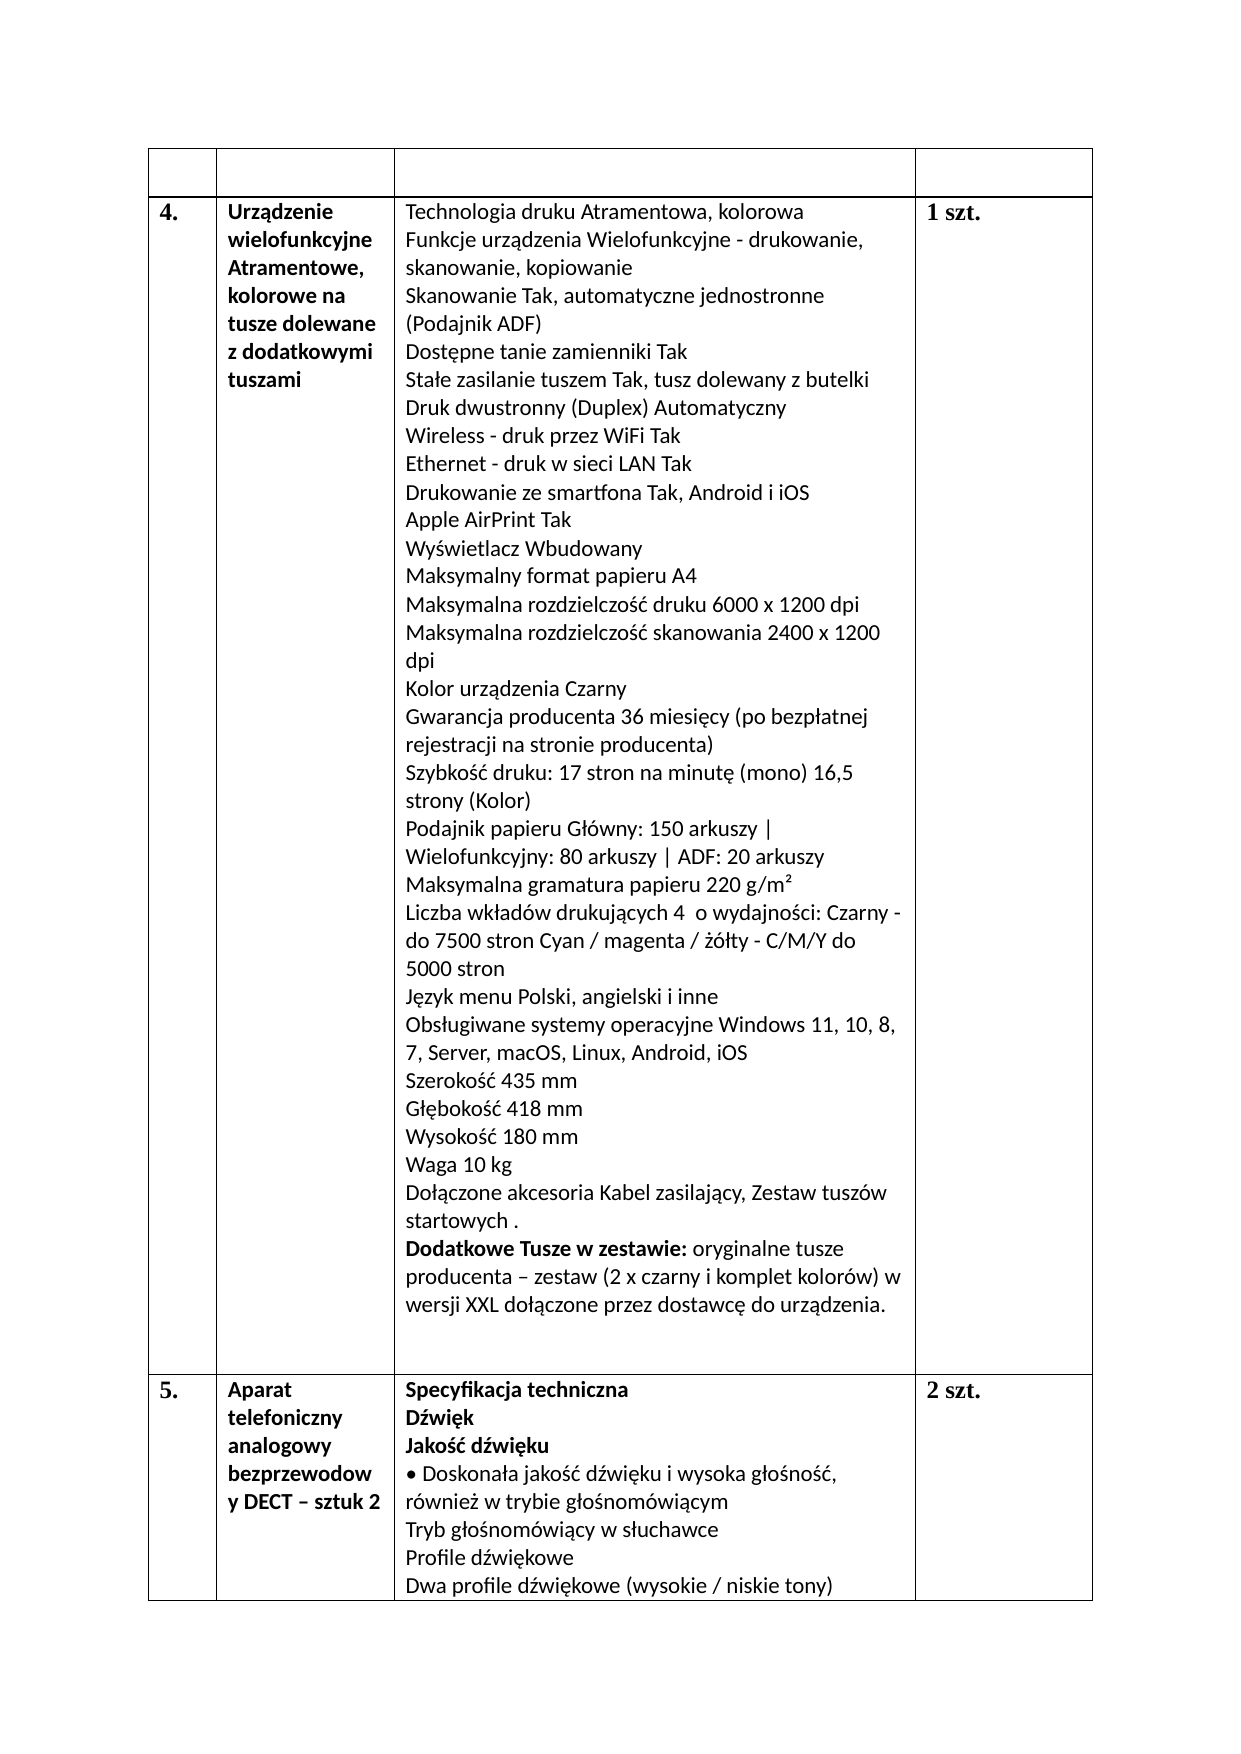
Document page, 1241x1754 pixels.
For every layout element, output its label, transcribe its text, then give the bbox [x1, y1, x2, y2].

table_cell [217, 1375, 394, 1599]
table_cell 2 szt. [916, 1375, 1092, 1599]
table_cell 3. [149, 149, 216, 196]
table_cell 4. [149, 198, 216, 1374]
table_cell [916, 149, 1092, 196]
table_cell 5. [149, 1375, 216, 1599]
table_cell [395, 149, 915, 196]
table_cell 1 szt. [916, 198, 1092, 1374]
table_cell Urządzenie wielofunkcyjne Atramentowe, kolorowe na tusze dolewane z dodatkowymi tuszami [217, 198, 394, 1374]
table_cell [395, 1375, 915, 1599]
table_cell Technologia druku Atramentowa, kolorowa Funkcje urządzenia Wielofunkcyjne - drukowanie, skanowanie, kopiowanie Skanowanie Tak, automatyczne jednostronne (Podajnik ADF) Dostępne tanie zamienniki Tak Stałe zasilanie tuszem Tak, tusz dolewany z butelki Druk dwustronny (Duplex) Automatyczny Wireless - druk przez WiFi Tak Ethernet - druk w sieci LAN Tak Drukowanie ze smartfona Tak, Android i iOS Apple AirPrint Tak Wyświetlacz Wbudowany Maksymalny format papieru A4 Maksymalna rozdzielczość druku 6000 x 1200 dpi Maksymalna rozdzielczość skanowania 2400 x 1200 dpi Kolor urządzenia Czarny Gwarancja producenta 36 miesięcy (po bezpłatnej rejestracji na stronie producenta) Szybkość druku: 17 stron na minutę (mono) 16,5 strony (Kolor) Podajnik papieru Główny: 150 arkuszy | Wielofunkcyjny: 80 arkuszy | ADF: 20 arkuszy Maksymalna gramatura papieru 220 g/m² Liczba wkładów drukujących 4 o wydajności: Czarny - do 7500 stron Cyan / magenta / żółty - C/M/Y do 5000 stron Język menu Polski, angielski i inne Obsługiwane systemy operacyjne Windows 11, 10, 8, 7, Server, macOS, Linux, Android, iOS Szerokość 435 mm Głębokość 418 mm Wysokość 180 mm Waga 10 kg Dołączone akcesoria Kabel zasilający, Zestaw tuszów startowych . Dodatkowe Tusze w zestawie: oryginalne tusze producenta – zestaw (2 x czarny i komplet kolorów) w wersji XXL dołączone przez dostawcę do urządzenia. [395, 198, 915, 1374]
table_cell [217, 149, 394, 196]
